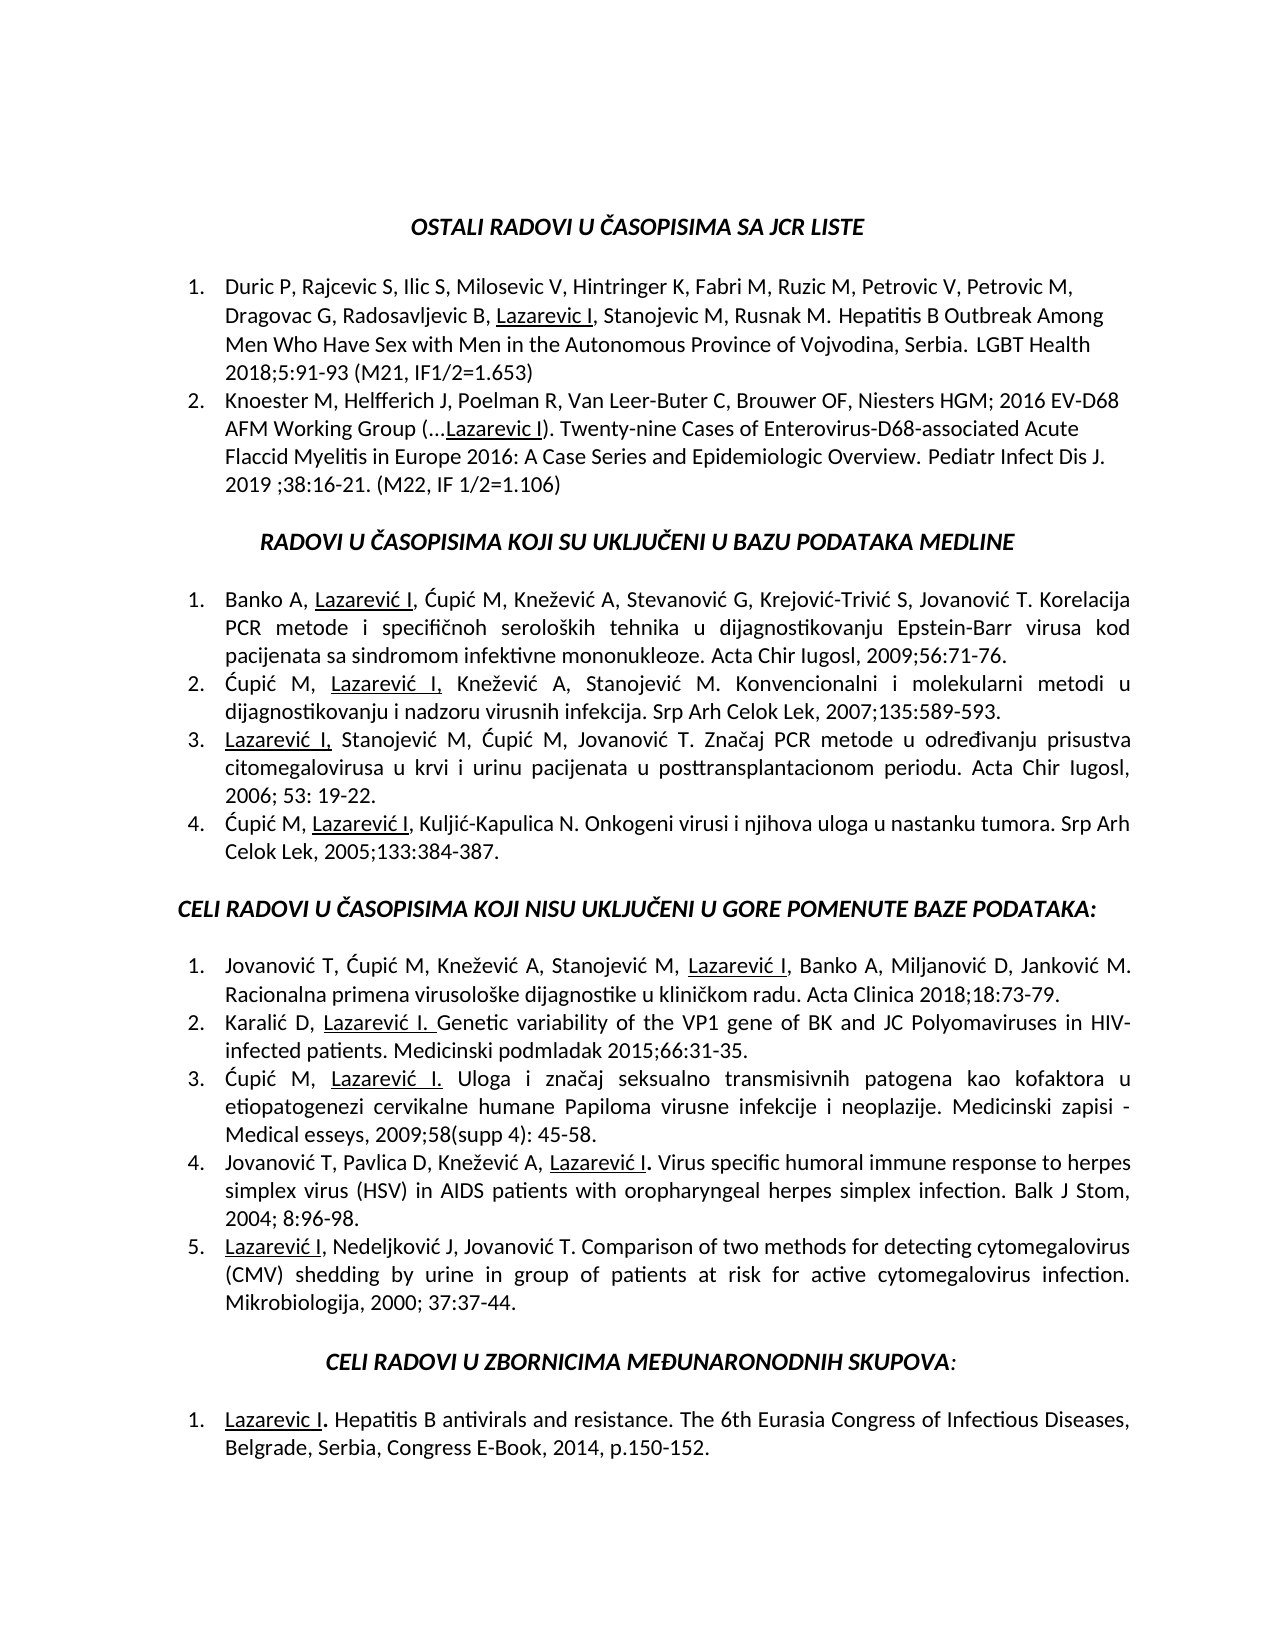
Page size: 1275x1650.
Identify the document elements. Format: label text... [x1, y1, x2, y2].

list Jovanović T, Ćupić M, Knežević A, Stanojević M, Lazarević I, Banko A, Miljanović D, Janković M. Racionalna primena virusološke dijagnostike u kliničkom radu. Acta Clinica 2018;18:73-79. [187, 952, 1132, 1008]
list Lazarevic I. Hepatitis B antivirals and resistance. The 6th Eurasia Congress of Infectious Diseases, Belgrade, Serbia, Congress E-Book, 2014, p.150-152. [187, 1405, 1132, 1461]
list Jovanović T, Pavlica D, Knežević A, Lazarević I. Virus specific humoral immune response to herpes simplex virus (HSV) in AIDS patients with oropharyngeal herpes simplex infection. Balk J Stom, 2004; 8:96-98. [187, 1148, 1132, 1232]
list Karalić D, Lazarević I. Genetic variability of the VP1 gene of BK and JC Polyomaviruses in HIV-infected patients. Medicinski podmladak 2015;66:31-35. [187, 1008, 1132, 1064]
text RADOVI U ČASOPISIMA KOJI SU UKLJUČENI U BAZU PODATAKA MEDLINE [150, 526, 1125, 557]
text OSTALI RADOVI U ČASOPISIMA SA JCR LISTE [150, 211, 1125, 242]
list Banko A, Lazarević I, Ćupić M, Knežević A, Stevanović G, Krejović-Trivić S, Jovanović T. Korelacija PCR metode i specifičnoh seroloških tehnika u dijagnostikovanju Epstein-Barr virusa kod pacijenata sa sindromom infektivne mononukleoze. Acta Chir Iugosl, 2009;56:71-76. [187, 585, 1132, 669]
list Ćupić M, Lazarević I, Kuljić-Kapulica N. Onkogeni virusi i njihova uloga u nastanku tumora. Srp Arh Celok Lek, 2005;133:384-387. [187, 809, 1132, 865]
list Ćupić M, Lazarević I. Uloga i značaj seksualno transmisivnih patogena kao kofaktora u etiopatogenezi cervikalne humane Papiloma virusne infekcije i neoplazije. Medicinski zapisi - Medical esseys, 2009;58(supp 4): 45-58. [187, 1064, 1132, 1148]
list Lazarević I, Nedeljković J, Jovanović T. Comparison of two methods for detecting cytomegalovirus (CMV) shedding by urine in group of patients at risk for active cytomegalovirus infection. Mikrobiologija, 2000; 37:37-44. [187, 1232, 1132, 1316]
text CELI RADOVI U ZBORNICIMA MEĐUNARONODNIH SKUPOVA: [150, 1346, 1132, 1377]
list Lazarević I, Stanojević M, Ćupić M, Jovanović T. Značaj PCR metode u određivanju prisustva citomegalovirusa u krvi i urinu pacijenata u posttransplantacionom periodu. Acta Chir Iugosl, 2006; 53: 19-22. [187, 725, 1132, 809]
text CELI RADOVI U ČASOPISIMA KOJI NISU UKLJUČENI U GORE POMENUTE BAZE PODATAKA: [150, 893, 1125, 924]
list Knoester M, Helfferich J, Poelman R, Van Leer-Buter C, Brouwer OF, Niesters HGM; 2016 EV-D68 AFM Working Group (...Lazarevic I). Twenty-nine Cases of Enterovirus-D68-associated Acute Flaccid Myelitis in Europe 2016: A Case Series and Epidemiologic Overview. Pediatr Infect Dis J. 2019 ;38:16-21. (M22, IF 1/2=1.106) [187, 386, 1125, 498]
list Duric P, Rajcevic S, Ilic S, Milosevic V, Hintringer K, Fabri M, Ruzic M, Petrovic V, Petrovic M, Dragovac G, Radosavljevic B, Lazarevic I, Stanojevic M, Rusnak M. Hepatitis B Outbreak Among Men Who Have Sex with Men in the Autonomous Province of Vojvodina, Serbia. LGBT Health 2018;5:91-93 (M21, IF1/2=1.653) [187, 272, 1125, 386]
list Ćupić M, Lazarević I, Knežević A, Stanojević M. Konvencionalni i molekularni metodi u dijagnostikovanju i nadzoru virusnih infekcija. Srp Arh Celok Lek, 2007;135:589-593. [187, 669, 1132, 725]
